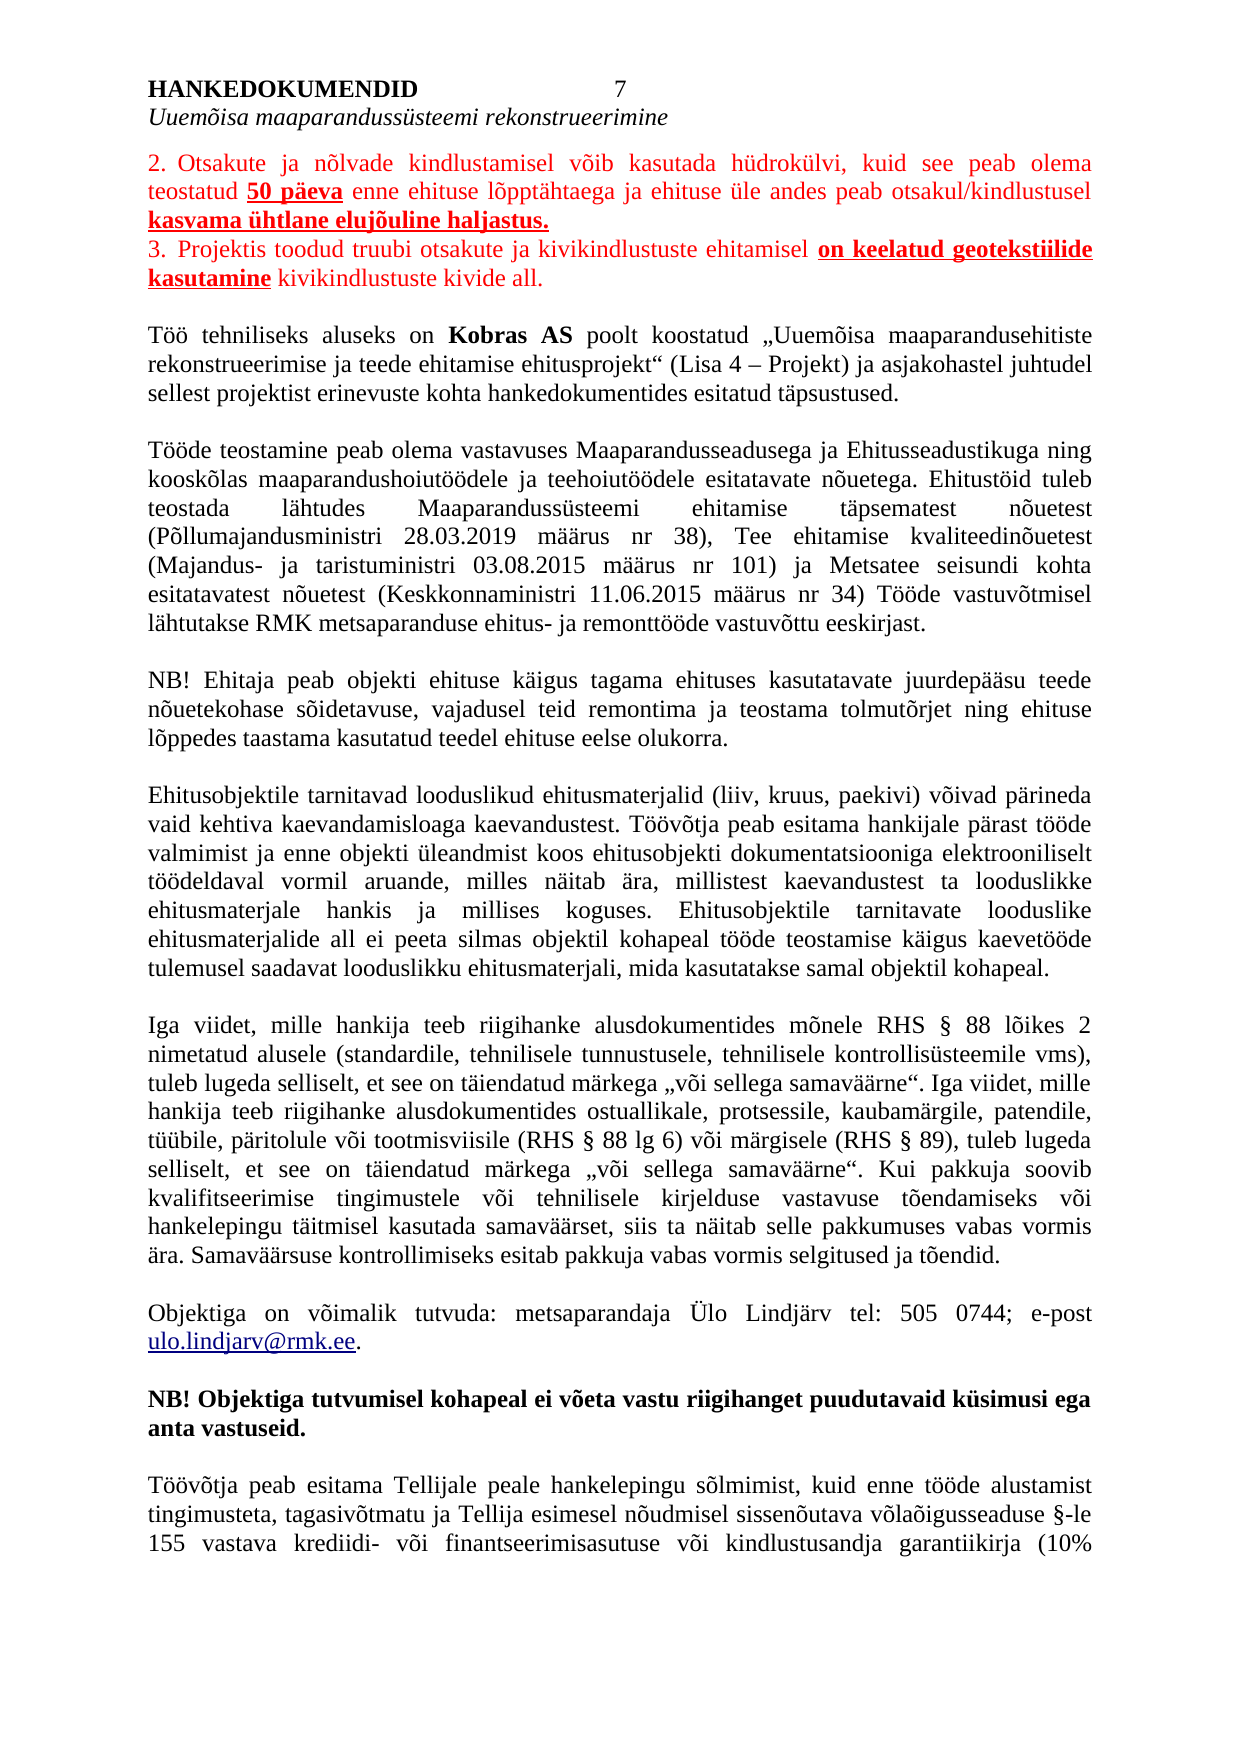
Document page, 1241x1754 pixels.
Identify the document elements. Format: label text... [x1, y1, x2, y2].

text Ehitusobjektile tarnitavad looduslikud ehitusmaterjalid (liiv, kruus, paekivi) võivad pärineda vaid kehtiva kaevandamisloaga kaevandustest. Töövõtja peab esitama hankijale pärast tööde valmimist ja enne objekti üleandmist koos ehitusobjekti dokumentatsiooniga elektrooniliselt töödeldaval vormil aruande, milles näitab ära, millistest kaevandustest ta looduslikke ehitusmaterjale hankis ja millises koguses. Ehitusobjektile tarnitavate looduslike ehitusmaterjalide all ei peeta silmas objektil kohapeal tööde teostamise käigus kaevetööde tulemusel saadavat looduslikku ehitusmaterjali, mida kasutatakse samal objektil kohapeal. [148, 780, 1093, 981]
text NB! Objektiga tutvumisel kohapeal ei võeta vastu riigihanget puudutavaid küsimusi ega anta vastuseid. [148, 1384, 1093, 1441]
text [148, 1470, 1093, 1556]
text Tööde teostamine peab olema vastavuses Maaparandusseadusega ja Ehitusseadustikuga ning kooskõlas maaparandushoiutöödele ja teehoiutöödele esitatavate nõuetega. Ehitustöid tuleb teostada lähtudes Maaparandussüsteemi ehitamise täpsematest nõuetest (Põllumajandusministri 28.03.2019 määrus nr 38), Tee ehitamise kvaliteedinõuetest (Majandus- ja taristuministri 03.08.2015 määrus nr 101) ja Metsatee seisundi kohta esitatavatest nõuetest (Keskkonnaministri 11.06.2015 määrus nr 34) Tööde vastuvõtmisel lähtutakse RMK metsaparanduse ehitus- ja remonttööde vastuvõttu eeskirjast. [148, 435, 1093, 636]
list Otsakute ja nõlvade kindlustamisel võib kasutada hüdrokülvi, kuid see peab olema teostatud 50 päeva enne ehituse lõpptähtaega ja ehituse üle andes peab otsakul/kindlustusel kasvama ühtlane elujõuline haljastus. [148, 148, 1093, 234]
text Iga viidet, mille hankija teeb riigihanke alusdokumentides mõnele RHS § 88 lõikes 2 nimetatud alusele (standardile, tehnilisele tunnustusele, tehnilisele kontrollisüsteemile vms), tuleb lugeda selliselt, et see on täiendatud märkega „või sellega samaväärne“. Iga viidet, mille hankija teeb riigihanke alusdokumentides ostuallikale, protsessile, kaubamärgile, patendile, tüübile, päritolule või tootmisviisile (RHS § 88 lg 6) või märgisele (RHS § 89), tuleb lugeda selliselt, et see on täiendatud märkega „või sellega samaväärne“. Kui pakkuja soovib kvalifitseerimise tingimustele või tehnilisele kirjelduse vastavuse tõendamiseks või hankelepingu täitmisel kasutada samaväärset, siis ta näitab selle pakkumuses vabas vormis ära. Samaväärsuse kontrollimiseks esitab pakkuja vabas vormis selgitused ja tõendid. [148, 1010, 1093, 1269]
text NB! Ehitaja peab objekti ehituse käigus tagama ehituses kasutatavate juurdepääsu teede nõuetekohase sõidetavuse, vajadusel teid remontima ja teostama tolmutõrjet ning ehituse lõppedes taastama kasutatud teedel ehituse eelse olukorra. [148, 665, 1093, 751]
text Objektiga on võimalik tutvuda: metsaparandaja Ülo Lindjärv tel: 505 0744; e-post ulo.lindjarv@rmk.ee. [148, 1298, 1093, 1355]
list Projektis toodud truubi otsakute ja kivikindlustuste ehitamisel on keelatud geotekstiilide kasutamine kivikindlustuste kivide all. [148, 234, 1093, 291]
text Töö tehniliseks aluseks on Kobras AS poolt koostatud „Uuemõisa maaparandusehitiste rekonstrueerimise ja teede ehitamise ehitusprojekt“ (Lisa 4 – Projekt) ja asjakohastel juhtudel sellest projektist erinevuste kohta hankedokumentides esitatud täpsustused. [148, 320, 1093, 406]
